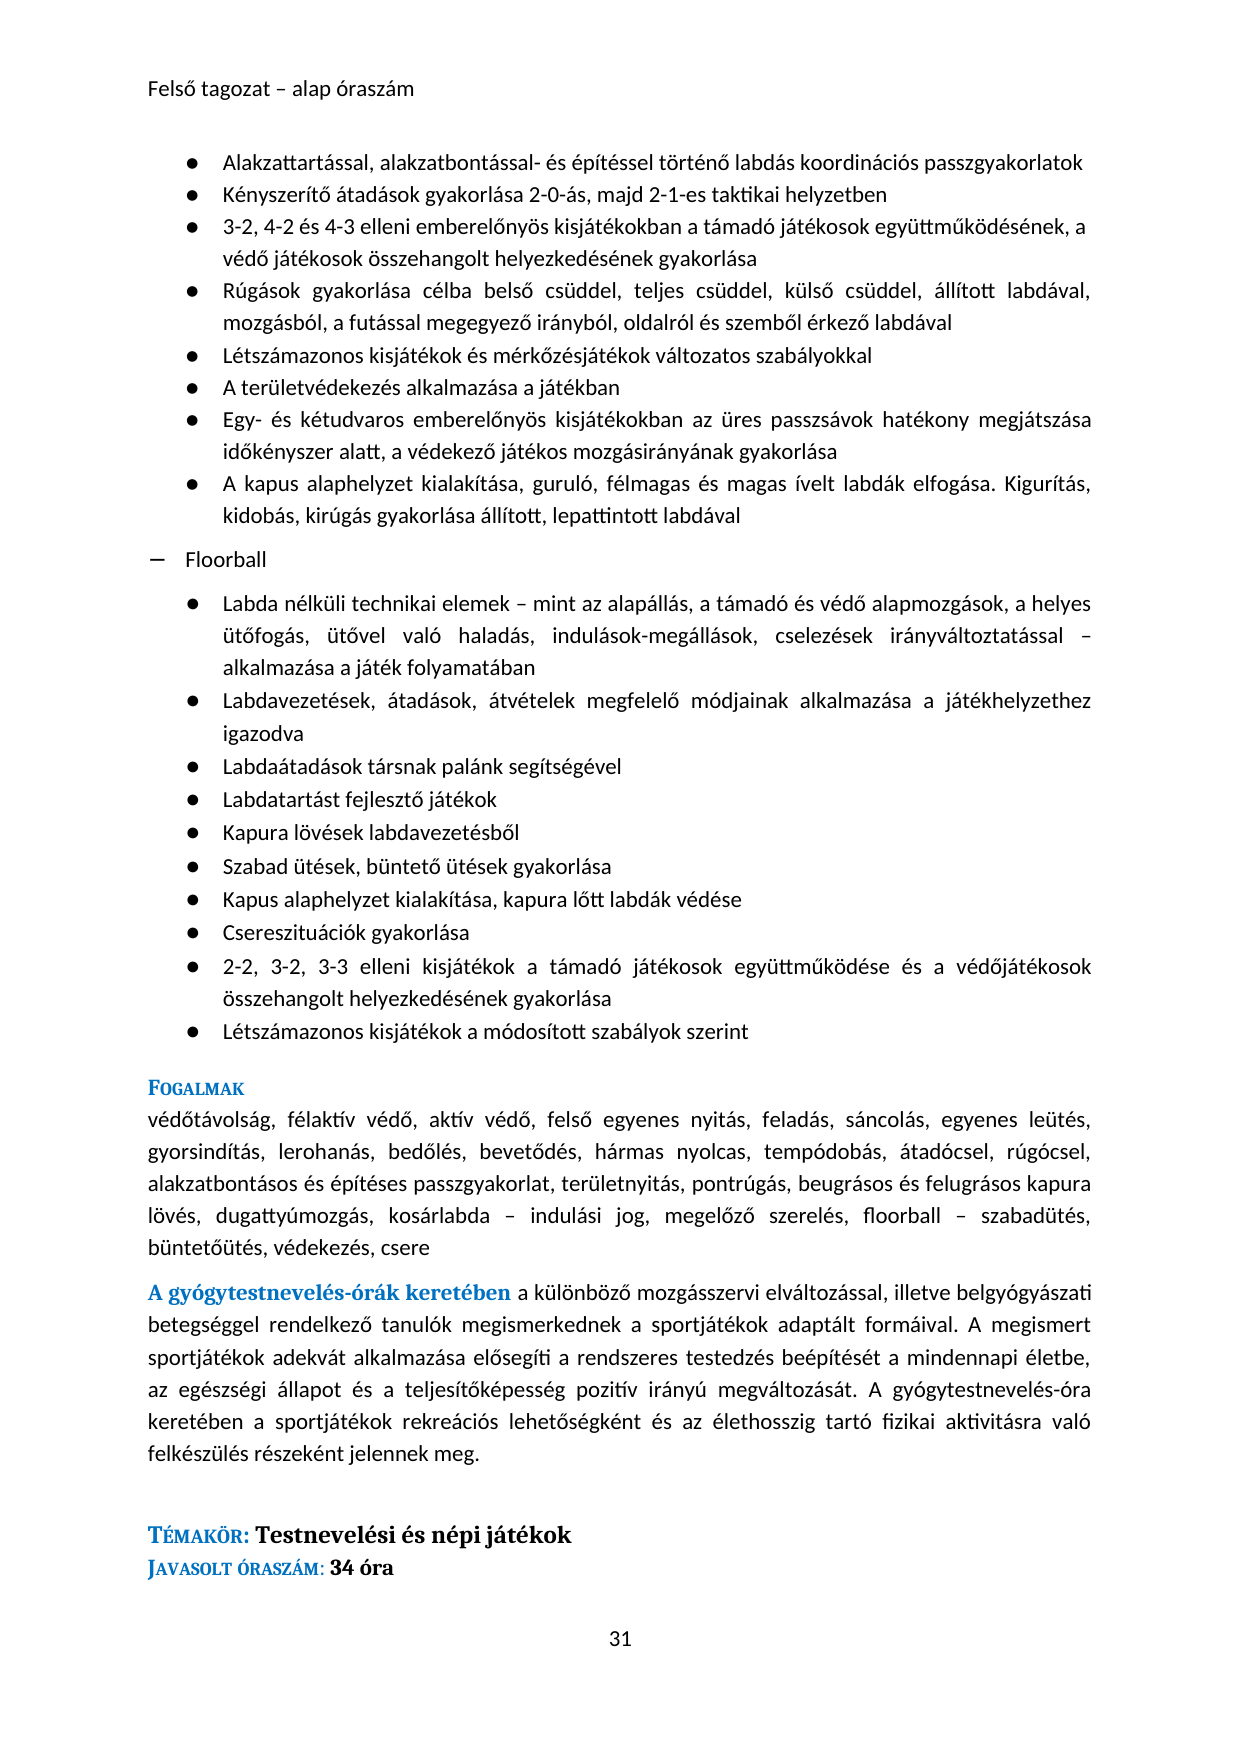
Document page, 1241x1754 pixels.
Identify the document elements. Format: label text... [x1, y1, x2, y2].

list Labda nélküli technikai elemek – mint az alapállás, a támadó és védő alapmozgások, a helyes ütőfogás, ütővel való haladás, indulások-megállások, cselezések irányváltoztatással – alkalmazása a játék folyamatában [185, 588, 1093, 681]
list Létszámazonos kisjátékok a módosított szabályok szerint [185, 1016, 1093, 1045]
text A gyógytestnevelés-órák keretében a különböző mozgásszervi elváltozással, illetve belgyógyászati betegséggel rendelkező tanulók megismerkednek a sportjátékok adaptált formáival. A megismert sportjátékok adekvát alkalmazása elősegíti a rendszeres testedzés beépítését a mindennapi életbe, az egészségi állapot és a teljesítőképesség pozitív irányú megváltozását. A gyógytestnevelés-óra keretében a sportjátékok rekreációs lehetőségként és az élethosszig tartó fizikai aktivitásra való felkészülés részeként jelennek meg. [148, 1278, 1093, 1467]
list Rúgások gyakorlása célba belső csüddel, teljes csüddel, külső csüddel, állított labdával, mozgásból, a futással megegyező irányból, oldalról és szemből érkező labdával [185, 276, 1093, 337]
list Alakzattartással, alakzatbontással- és építéssel történő labdás koordinációs passzgyakorlatok [185, 148, 1093, 176]
text Fogalmak [148, 1074, 1093, 1101]
list 2-2, 3-2, 3-3 elleni kisjátékok a támadó játékosok együttműködése és a védőjátékosok összehangolt helyezkedésének gyakorlása [185, 951, 1093, 1012]
list Csereszituációk gyakorlása [185, 917, 1093, 947]
text Témakör: Testnevelési és népi játékok [148, 1521, 1093, 1550]
list Kényszerítő átadások gyakorlása 2-0-ás, majd 2-1-es taktikai helyzetben [185, 180, 1093, 208]
list Egy- és kétudvaros emberelőnyös kisjátékokban az üres passzsávok hatékony megjátszása időkényszer alatt, a védekező játékos mozgásirányának gyakorlása [185, 405, 1093, 465]
text Javasolt óraszám: 34 óra [148, 1554, 1093, 1581]
list Kapus alaphelyzet kialakítása, kapura lőtt labdák védése [185, 884, 1093, 913]
list Labdatartást fejlesztő játékok [185, 784, 1093, 813]
list Kapura lövések labdavezetésből [185, 817, 1093, 847]
list Floorball [148, 534, 1093, 581]
list A kapus alaphelyzet kialakítása, guruló, félmagas és magas ívelt labdák elfogása. Kigurítás, kidobás, kirúgás gyakorlása állított, lepattintott labdával [185, 469, 1093, 530]
list A területvédekezés alkalmazása a játékban [185, 373, 1093, 401]
list Labdaátadások társnak palánk segítségével [185, 751, 1093, 780]
list 3-2, 4-2 és 4-3 elleni emberelőnyös kisjátékokban a támadó játékosok együttműködésének, a védő játékosok összehangolt helyezkedésének gyakorlása [185, 212, 1093, 272]
list Szabad ütések, büntető ütések gyakorlása [185, 851, 1093, 880]
text védőtávolság, félaktív védő, aktív védő, felső egyenes nyitás, feladás, sáncolás, egyenes leütés, gyorsindítás, lerohanás, bedőlés, bevetődés, hármas nyolcas, tempódobás, átadócsel, rúgócsel, alakzatbontásos és építéses passzgyakorlat, területnyitás, pontrúgás, beugrásos és felugrásos kapura lövés, dugattyúmozgás, kosárlabda – indulási jog, megelőző szerelés, floorball – szabadütés, büntetőütés, védekezés, csere [148, 1105, 1093, 1262]
list Létszámazonos kisjátékok és mérkőzésjátékok változatos szabályokkal [185, 341, 1093, 369]
list Labdavezetések, átadások, átvételek megfelelő módjainak alkalmazása a játékhelyzethez igazodva [185, 685, 1093, 747]
